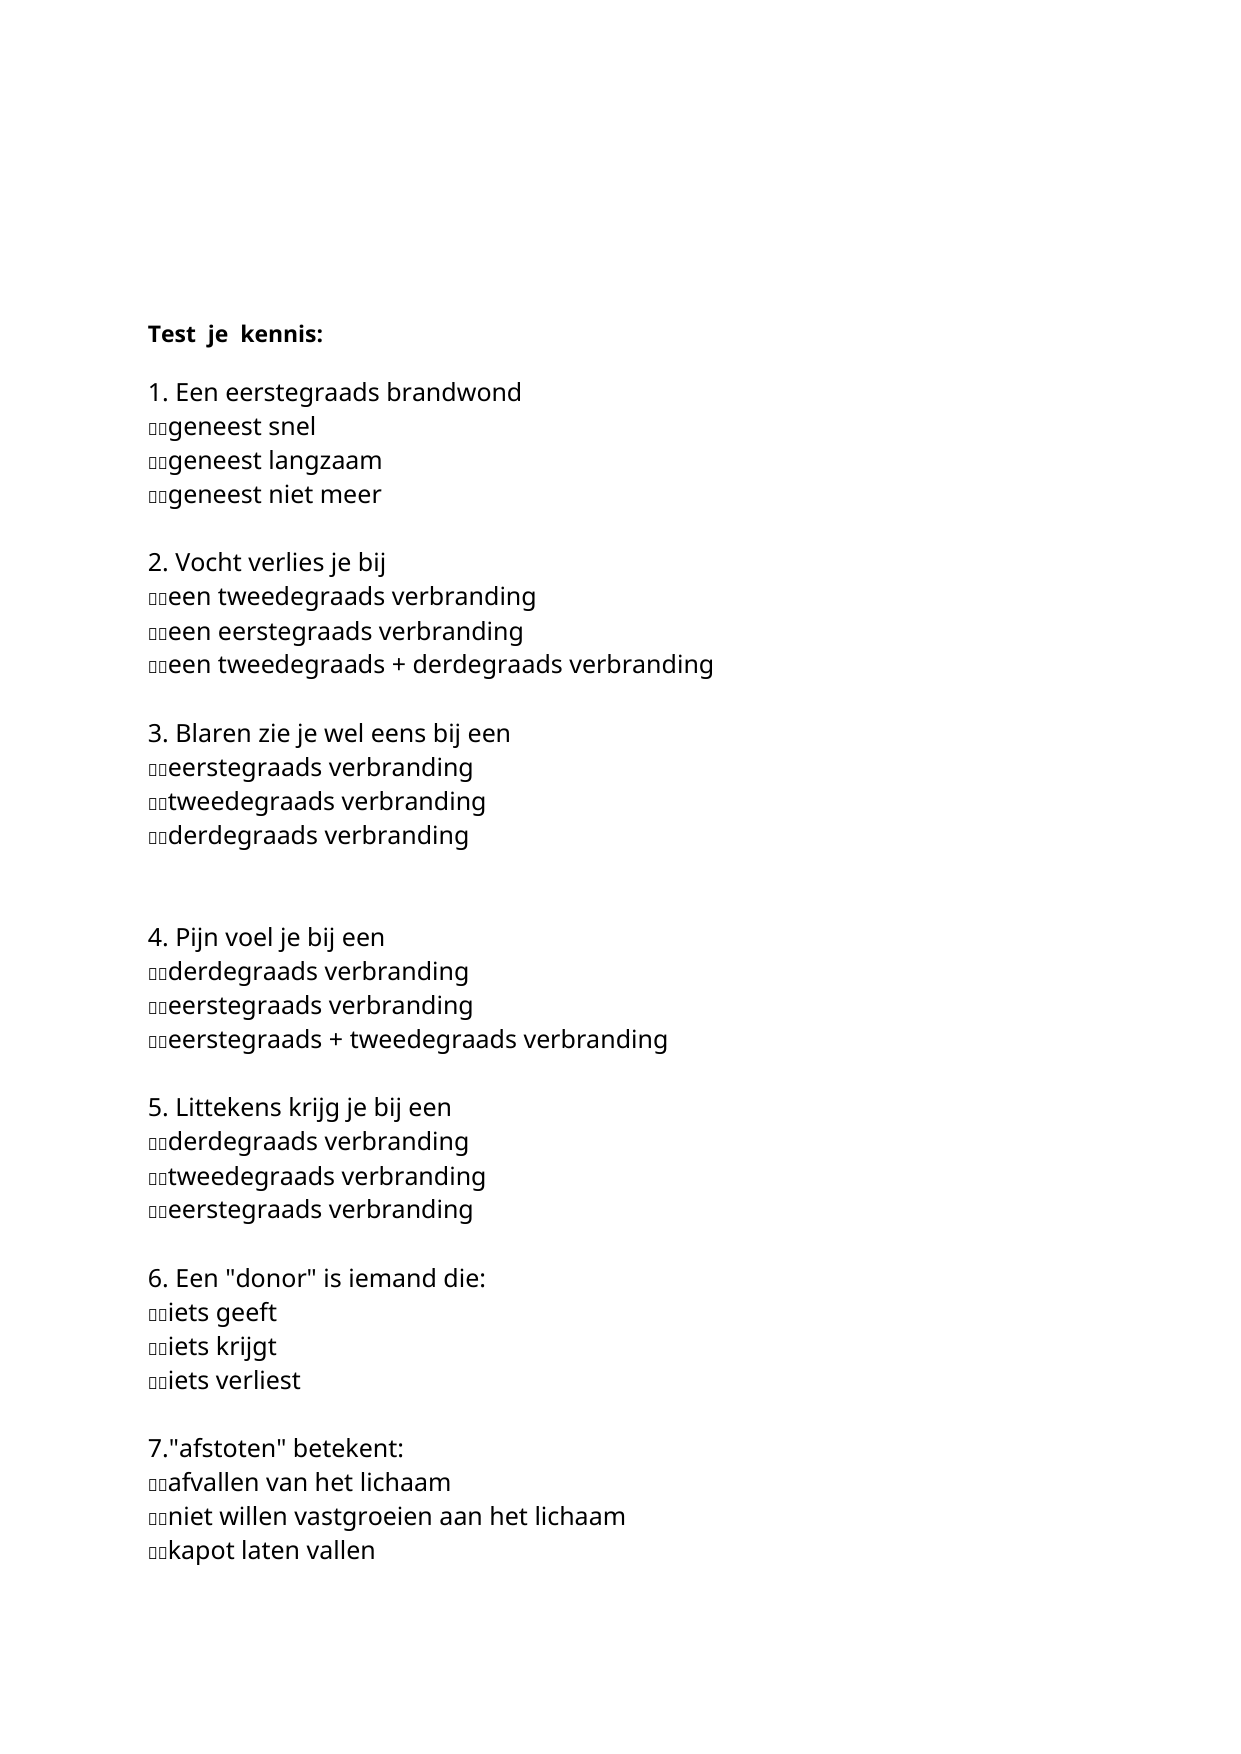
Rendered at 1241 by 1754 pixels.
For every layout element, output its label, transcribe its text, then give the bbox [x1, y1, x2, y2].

text 6. Een "donor" is iemand die: [148, 1260, 1093, 1294]
text Test je kennis: [148, 318, 1093, 349]
text iets verliest [148, 1362, 1093, 1397]
text 5. Littekens krijg je bij een [148, 1090, 1093, 1124]
text kapot laten vallen [148, 1533, 1093, 1567]
text iets krijgt [148, 1328, 1093, 1362]
text geneest langzaam [148, 443, 1093, 477]
text een eerstegraads verbranding [148, 613, 1093, 647]
text 7."afstoten" betekent: [148, 1431, 1093, 1465]
text geneest snel [148, 409, 1093, 443]
text een tweedegraads + derdegraads verbranding [148, 647, 1093, 681]
text 4. Pijn voel je bij een [148, 920, 1093, 954]
text een tweedegraads verbranding [148, 579, 1093, 613]
text 2. Vocht verlies je bij [148, 545, 1093, 579]
text eerstegraads verbranding [148, 988, 1093, 1022]
text 3. Blaren zie je wel eens bij een [148, 715, 1093, 749]
text derdegraads verbranding [148, 817, 1093, 852]
text eerstegraads + tweedegraads verbranding [148, 1022, 1093, 1056]
text tweedegraads verbranding [148, 1158, 1093, 1192]
text derdegraads verbranding [148, 1124, 1093, 1158]
text afvallen van het lichaam [148, 1465, 1093, 1499]
text niet willen vastgroeien aan het lichaam [148, 1499, 1093, 1533]
text 1. Een eerstegraads brandwond [148, 375, 1093, 409]
text derdegraads verbranding [148, 954, 1093, 988]
text eerstegraads verbranding [148, 1192, 1093, 1226]
text geneest niet meer [148, 477, 1093, 511]
text tweedegraads verbranding [148, 783, 1093, 817]
text eerstegraads verbranding [148, 749, 1093, 783]
text iets geeft [148, 1294, 1093, 1328]
